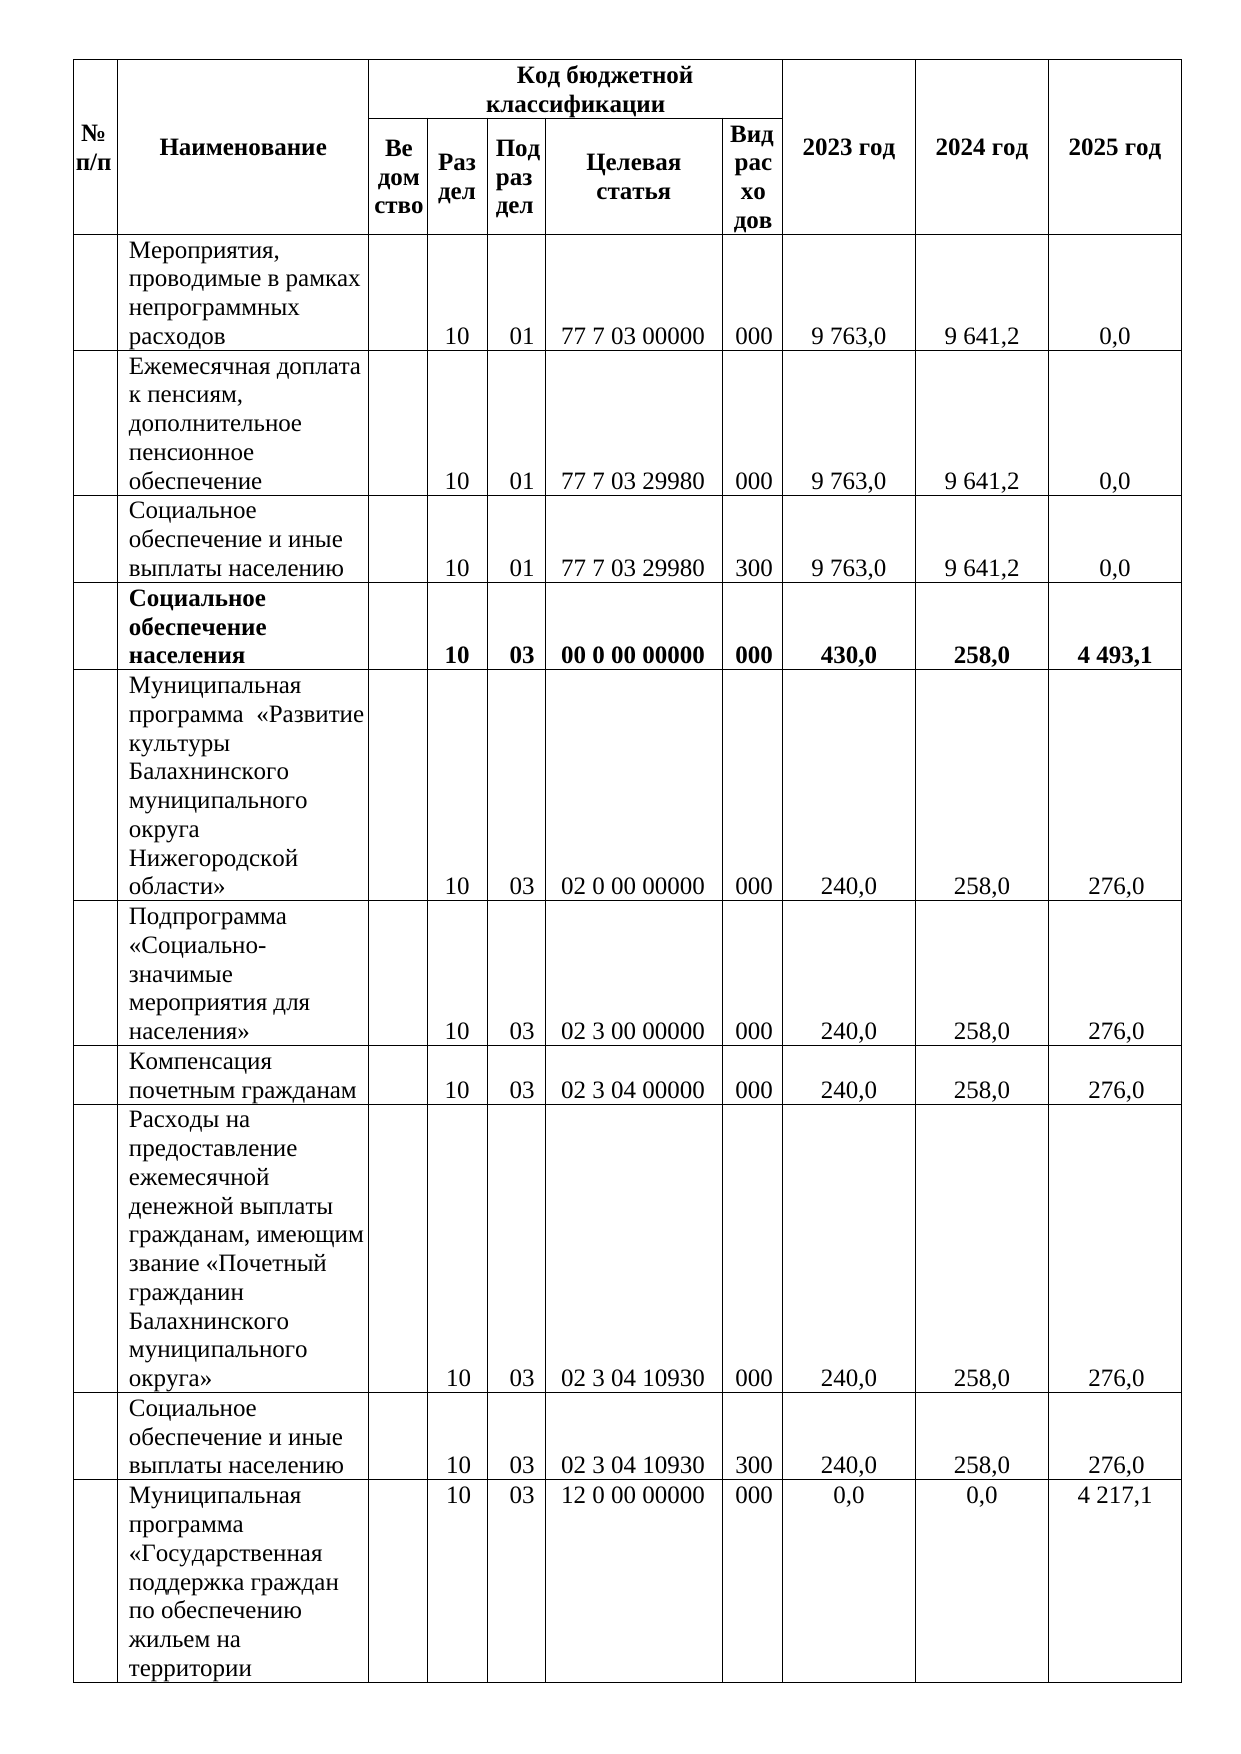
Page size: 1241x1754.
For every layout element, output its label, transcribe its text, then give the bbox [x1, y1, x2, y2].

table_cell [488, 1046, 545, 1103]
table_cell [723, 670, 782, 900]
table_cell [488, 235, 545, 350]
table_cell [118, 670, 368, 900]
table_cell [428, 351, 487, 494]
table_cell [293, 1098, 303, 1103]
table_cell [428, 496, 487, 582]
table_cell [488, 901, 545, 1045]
table_cell Целевая статья [546, 119, 722, 234]
table_header Код бюджетной классификации [369, 60, 782, 118]
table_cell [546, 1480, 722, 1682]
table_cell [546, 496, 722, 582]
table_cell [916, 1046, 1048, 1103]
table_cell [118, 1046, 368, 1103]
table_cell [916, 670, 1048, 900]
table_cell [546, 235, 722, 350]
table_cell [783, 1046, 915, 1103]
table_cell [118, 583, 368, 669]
table_header 2025 год [1049, 60, 1181, 234]
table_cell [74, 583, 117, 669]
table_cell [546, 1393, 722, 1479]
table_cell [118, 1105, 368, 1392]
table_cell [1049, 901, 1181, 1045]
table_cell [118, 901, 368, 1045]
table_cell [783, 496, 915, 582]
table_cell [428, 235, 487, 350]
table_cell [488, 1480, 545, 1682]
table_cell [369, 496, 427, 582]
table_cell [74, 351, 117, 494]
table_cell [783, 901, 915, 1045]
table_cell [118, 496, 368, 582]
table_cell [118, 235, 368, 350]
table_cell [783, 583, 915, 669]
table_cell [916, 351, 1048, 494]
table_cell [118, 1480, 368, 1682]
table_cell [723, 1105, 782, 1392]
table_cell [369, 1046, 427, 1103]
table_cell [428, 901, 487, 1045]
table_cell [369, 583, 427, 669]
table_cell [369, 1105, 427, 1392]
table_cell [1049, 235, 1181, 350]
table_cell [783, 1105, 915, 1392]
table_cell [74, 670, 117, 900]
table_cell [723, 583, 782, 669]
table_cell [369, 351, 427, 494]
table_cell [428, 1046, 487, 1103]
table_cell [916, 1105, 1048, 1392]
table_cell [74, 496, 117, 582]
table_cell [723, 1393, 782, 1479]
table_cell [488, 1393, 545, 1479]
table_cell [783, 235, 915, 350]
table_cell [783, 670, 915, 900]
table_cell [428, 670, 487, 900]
table_cell Ве дом ство [369, 119, 427, 234]
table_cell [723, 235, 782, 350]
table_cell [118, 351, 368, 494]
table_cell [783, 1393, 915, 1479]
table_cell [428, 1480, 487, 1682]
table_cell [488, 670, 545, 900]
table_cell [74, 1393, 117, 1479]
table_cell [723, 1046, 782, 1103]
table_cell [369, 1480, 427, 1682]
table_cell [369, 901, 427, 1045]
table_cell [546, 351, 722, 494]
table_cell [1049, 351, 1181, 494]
table_header 2023 год [783, 60, 915, 234]
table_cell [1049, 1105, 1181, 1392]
table_cell Раз дел [428, 119, 487, 234]
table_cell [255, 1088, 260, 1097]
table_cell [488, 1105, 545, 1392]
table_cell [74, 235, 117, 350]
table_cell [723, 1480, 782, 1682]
table_header 2024 год [916, 60, 1048, 234]
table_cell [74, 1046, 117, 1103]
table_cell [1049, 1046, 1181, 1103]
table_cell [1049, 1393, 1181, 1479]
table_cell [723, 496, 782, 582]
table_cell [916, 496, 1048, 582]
table_header Наименование [118, 60, 368, 234]
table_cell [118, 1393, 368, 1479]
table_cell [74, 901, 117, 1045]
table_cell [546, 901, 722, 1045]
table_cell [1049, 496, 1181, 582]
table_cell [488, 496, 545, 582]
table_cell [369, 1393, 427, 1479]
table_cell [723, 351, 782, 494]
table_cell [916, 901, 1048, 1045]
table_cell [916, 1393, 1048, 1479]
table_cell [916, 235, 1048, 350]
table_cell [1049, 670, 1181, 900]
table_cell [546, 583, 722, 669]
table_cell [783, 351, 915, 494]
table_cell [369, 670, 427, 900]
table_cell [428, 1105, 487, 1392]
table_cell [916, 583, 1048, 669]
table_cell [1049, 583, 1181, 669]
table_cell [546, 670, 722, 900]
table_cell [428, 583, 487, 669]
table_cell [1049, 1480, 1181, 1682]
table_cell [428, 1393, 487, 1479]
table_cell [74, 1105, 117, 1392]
table_header № п/п [74, 60, 117, 234]
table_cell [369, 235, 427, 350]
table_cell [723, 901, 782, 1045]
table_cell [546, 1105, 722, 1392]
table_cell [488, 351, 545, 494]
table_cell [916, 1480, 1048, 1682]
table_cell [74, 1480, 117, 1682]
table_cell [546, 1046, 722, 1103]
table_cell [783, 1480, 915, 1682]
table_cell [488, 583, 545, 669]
table_cell Под раз дел [488, 119, 545, 234]
table_cell Вид рас хо дов [723, 119, 782, 234]
